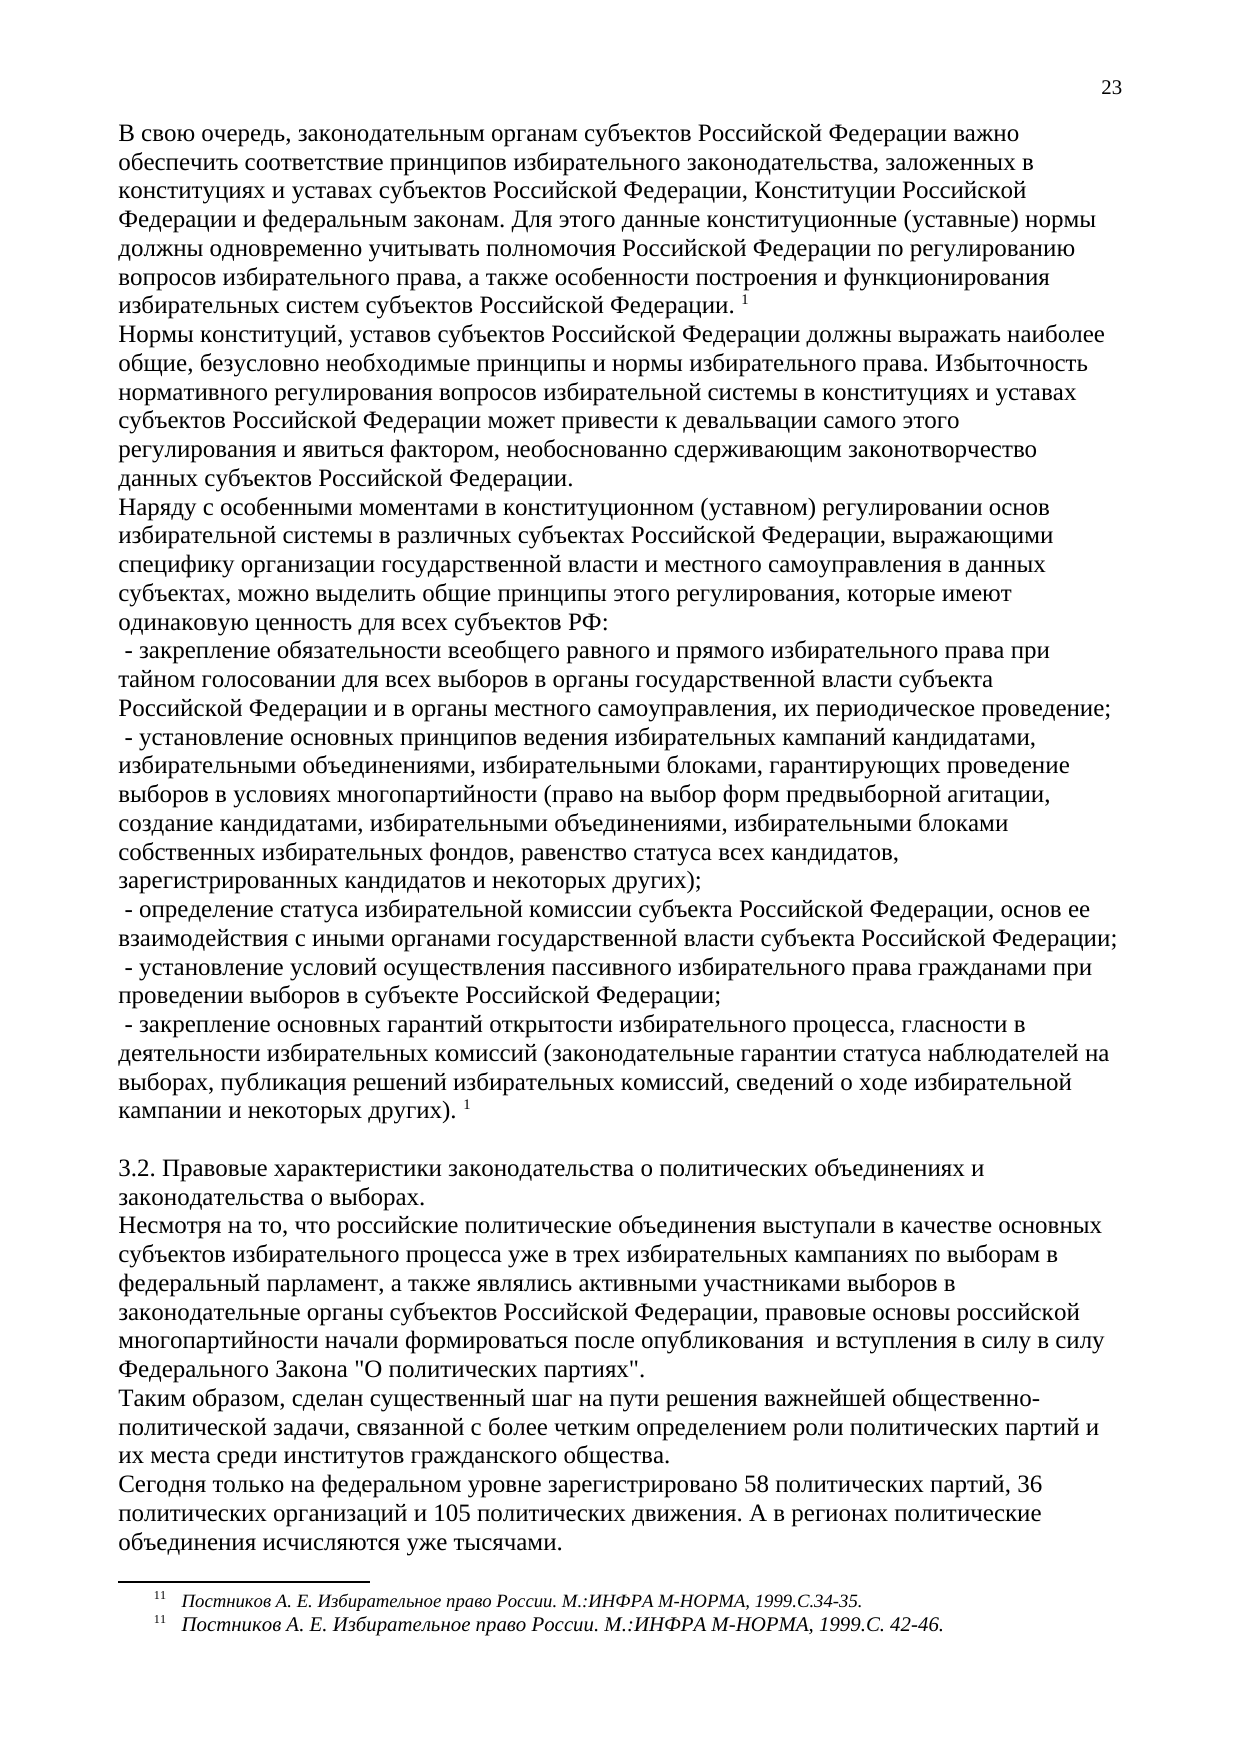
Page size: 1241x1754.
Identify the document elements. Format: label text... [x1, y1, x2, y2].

text Таким образом, сделан существенный шаг на пути решения важнейшей общественно-политической задачи, связанной с более четким определением роли политических партий и их места среди институтов гражданского общества. [118, 1383, 1122, 1469]
text - закрепление основных гарантий открытости избирательного процесса, гласности в деятельности избирательных комиссий (законодательные гарантии статуса наблюдателей на выборах, публикация решений избирательных комиссий, сведений о ходе избирательной кампании и некоторых других). 1 [118, 1009, 1122, 1124]
text - закрепление обязательности всеобщего равного и прямого избирательного права при тайном голосовании для всех выборов в органы государственной власти субъекта Российской Федерации и в органы местного самоуправления, их периодическое проведение; [118, 636, 1122, 722]
text Несмотря на то, что российские политические объединения выступали в качестве основных субъектов избирательного процесса уже в трех избирательных кампаниях по выборам в федеральный парламент, а также являлись активными участниками выборов в законодательные органы субъектов Российской Федерации, правовые основы российской многопартийности начали формироваться после опубликования и вступления в силу в силу Федерального Закона "О политических партиях". [118, 1211, 1122, 1383]
text В свою очередь, законодательным органам субъектов Российской Федерации важно обеспечить соответствие принципов избирательного законодательства, заложенных в конституциях и уставах субъектов Российской Федерации, Конституции Российской Федерации и федеральным законам. Для этого данные конституционные (уставные) нормы должны одновременно учитывать полномочия Российской Федерации по регулированию вопросов избирательного права, а также особенности построения и функционирования избирательных систем субъектов Российской Федерации. 1 [118, 118, 1122, 319]
text 3.2. Правовые характеристики законодательства о политических объединениях и законодательства о выборах. [118, 1153, 1122, 1211]
text - установление основных принципов ведения избирательных кампаний кандидатами, избирательными объединениями, избирательными блоками, гарантирующих проведение выборов в условиях многопартийности (право на выбор форм предвыборной агитации, создание кандидатами, избирательными объединениями, избирательными блоками собственных избирательных фондов, равенство статуса всех кандидатов, зарегистрированных кандидатов и некоторых других); [118, 722, 1122, 894]
text - определение статуса избирательной комиссии субъекта Российской Федерации, основ ее взаимодействия с иными органами государственной власти субъекта Российской Федерации; [118, 894, 1122, 952]
text - установление условий осуществления пассивного избирательного права гражданами при проведении выборов в субъекте Российской Федерации; [118, 952, 1122, 1009]
text Сегодня только на федеральном уровне зарегистрировано 58 политических партий, 36 политических организаций и 105 политических движения. А в регионах политические объединения исчисляются уже тысячами. [118, 1469, 1122, 1556]
text Нормы конституций, уставов субъектов Российской Федерации должны выражать наиболее общие, безусловно необходимые принципы и нормы избирательного права. Избыточность нормативного регулирования вопросов избирательной системы в конституциях и уставах субъектов Российской Федерации может привести к девальвации самого этого регулирования и явиться фактором, необоснованно сдерживающим законотворчество данных субъектов Российской Федерации. [118, 319, 1122, 492]
text Наряду с особенными моментами в конституционном (уставном) регулировании основ избирательной системы в различных субъектах Российской Федерации, выражающими специфику организации государственной власти и местного самоуправления в данных субъектах, можно выделить общие принципы этого регулирования, которые имеют одинаковую ценность для всех субъектов РФ: [118, 492, 1122, 636]
